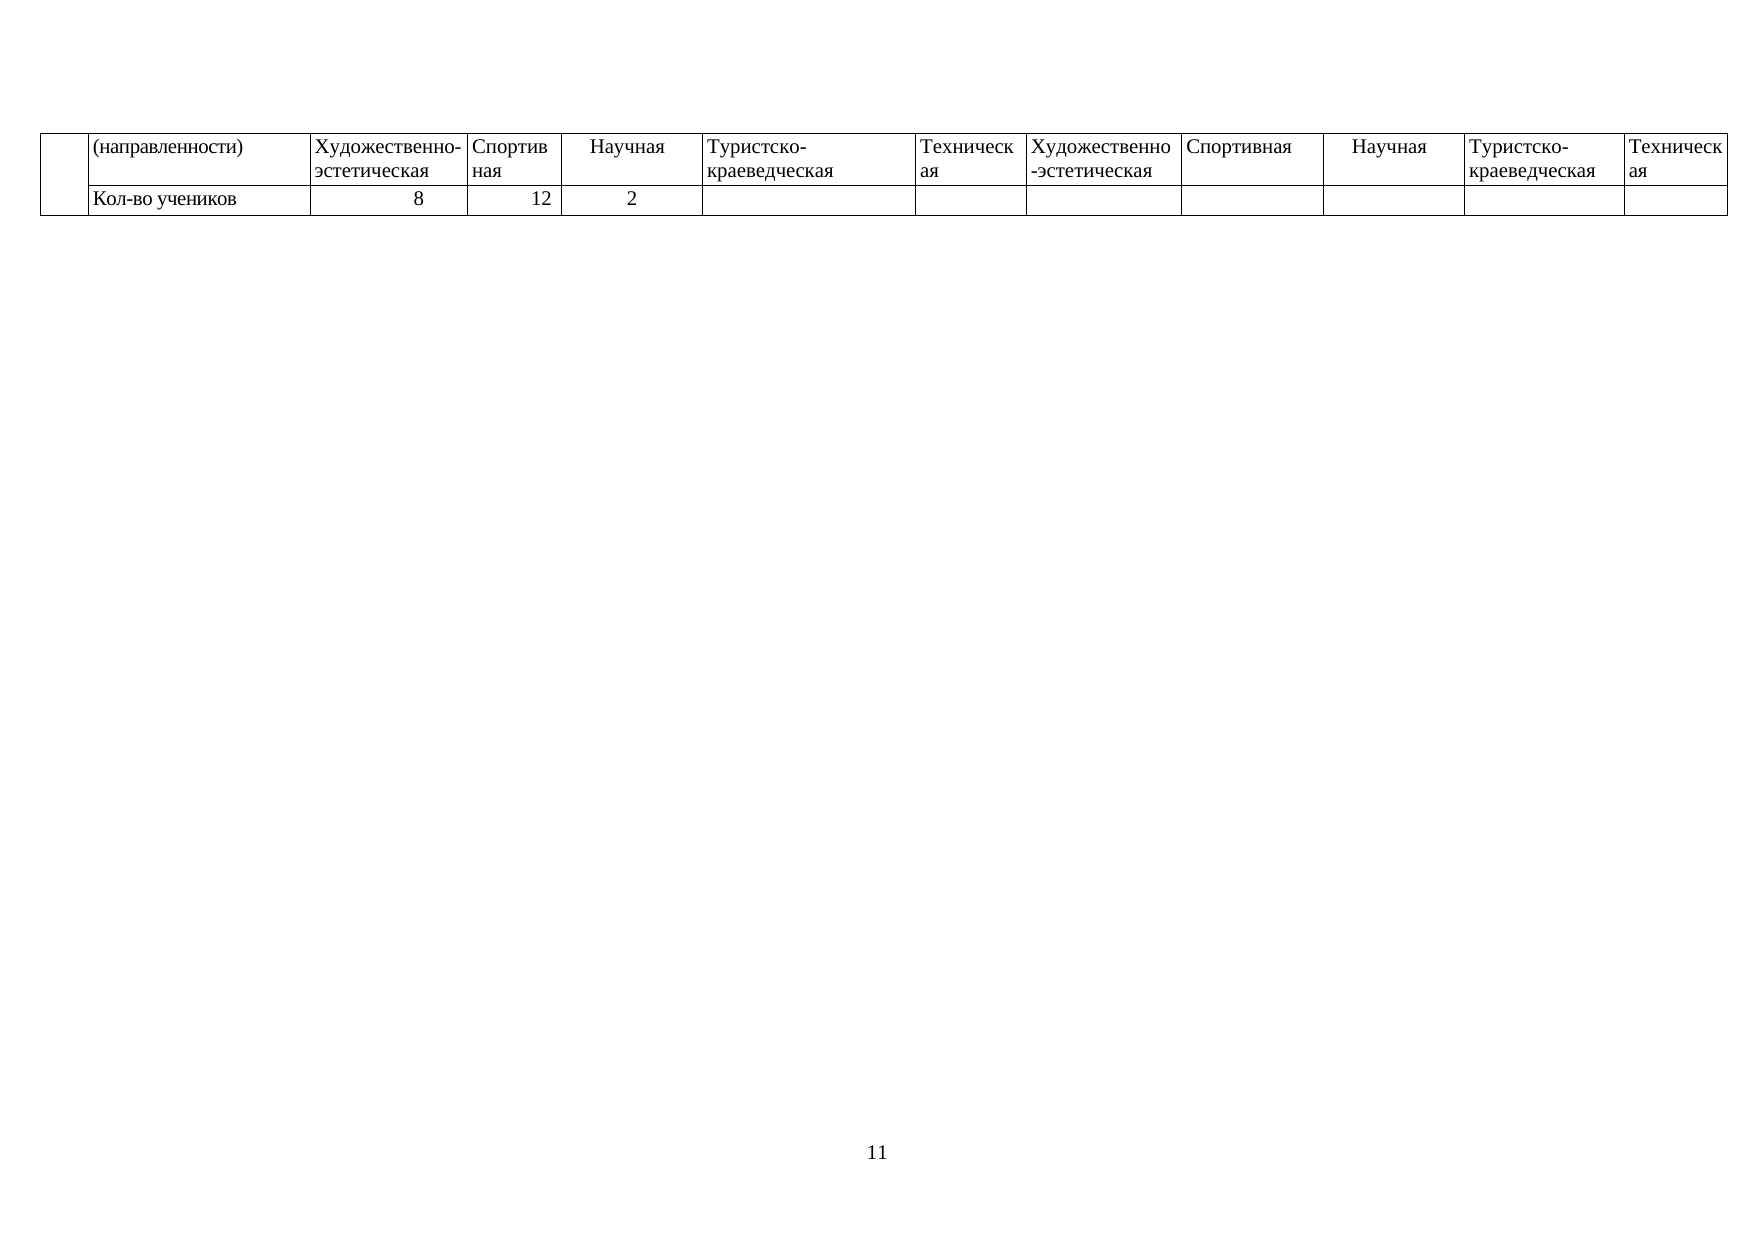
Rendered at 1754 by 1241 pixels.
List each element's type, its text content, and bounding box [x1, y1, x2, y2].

table_cell Научная [562, 134, 702, 185]
table_cell [916, 186, 1026, 215]
table_cell Техническая [1625, 134, 1727, 185]
table_cell 2 [562, 186, 702, 215]
table_cell 223 [41, 134, 88, 215]
table_cell [1182, 186, 1323, 215]
table_cell Кол-во учеников [89, 186, 310, 215]
table_cell [1027, 186, 1181, 215]
table_cell 12 [468, 186, 561, 215]
table_cell Художественно-эстетическая [311, 134, 467, 185]
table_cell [89, 134, 310, 185]
table_cell Художественно-эстетическая [1027, 134, 1181, 185]
table_cell Туристско- краеведческая [1465, 134, 1624, 185]
table_cell Спортивная [468, 134, 561, 185]
table_cell Научная [1324, 134, 1464, 185]
table_cell 8 [311, 186, 467, 215]
table_cell Техническая [916, 134, 1026, 185]
table_cell Спортивная [1182, 134, 1323, 185]
table_cell Туристско- краеведческая [703, 134, 915, 185]
table_cell [1324, 186, 1464, 215]
table_cell [1625, 186, 1727, 215]
table_cell [1465, 186, 1624, 215]
table_cell [703, 186, 915, 215]
